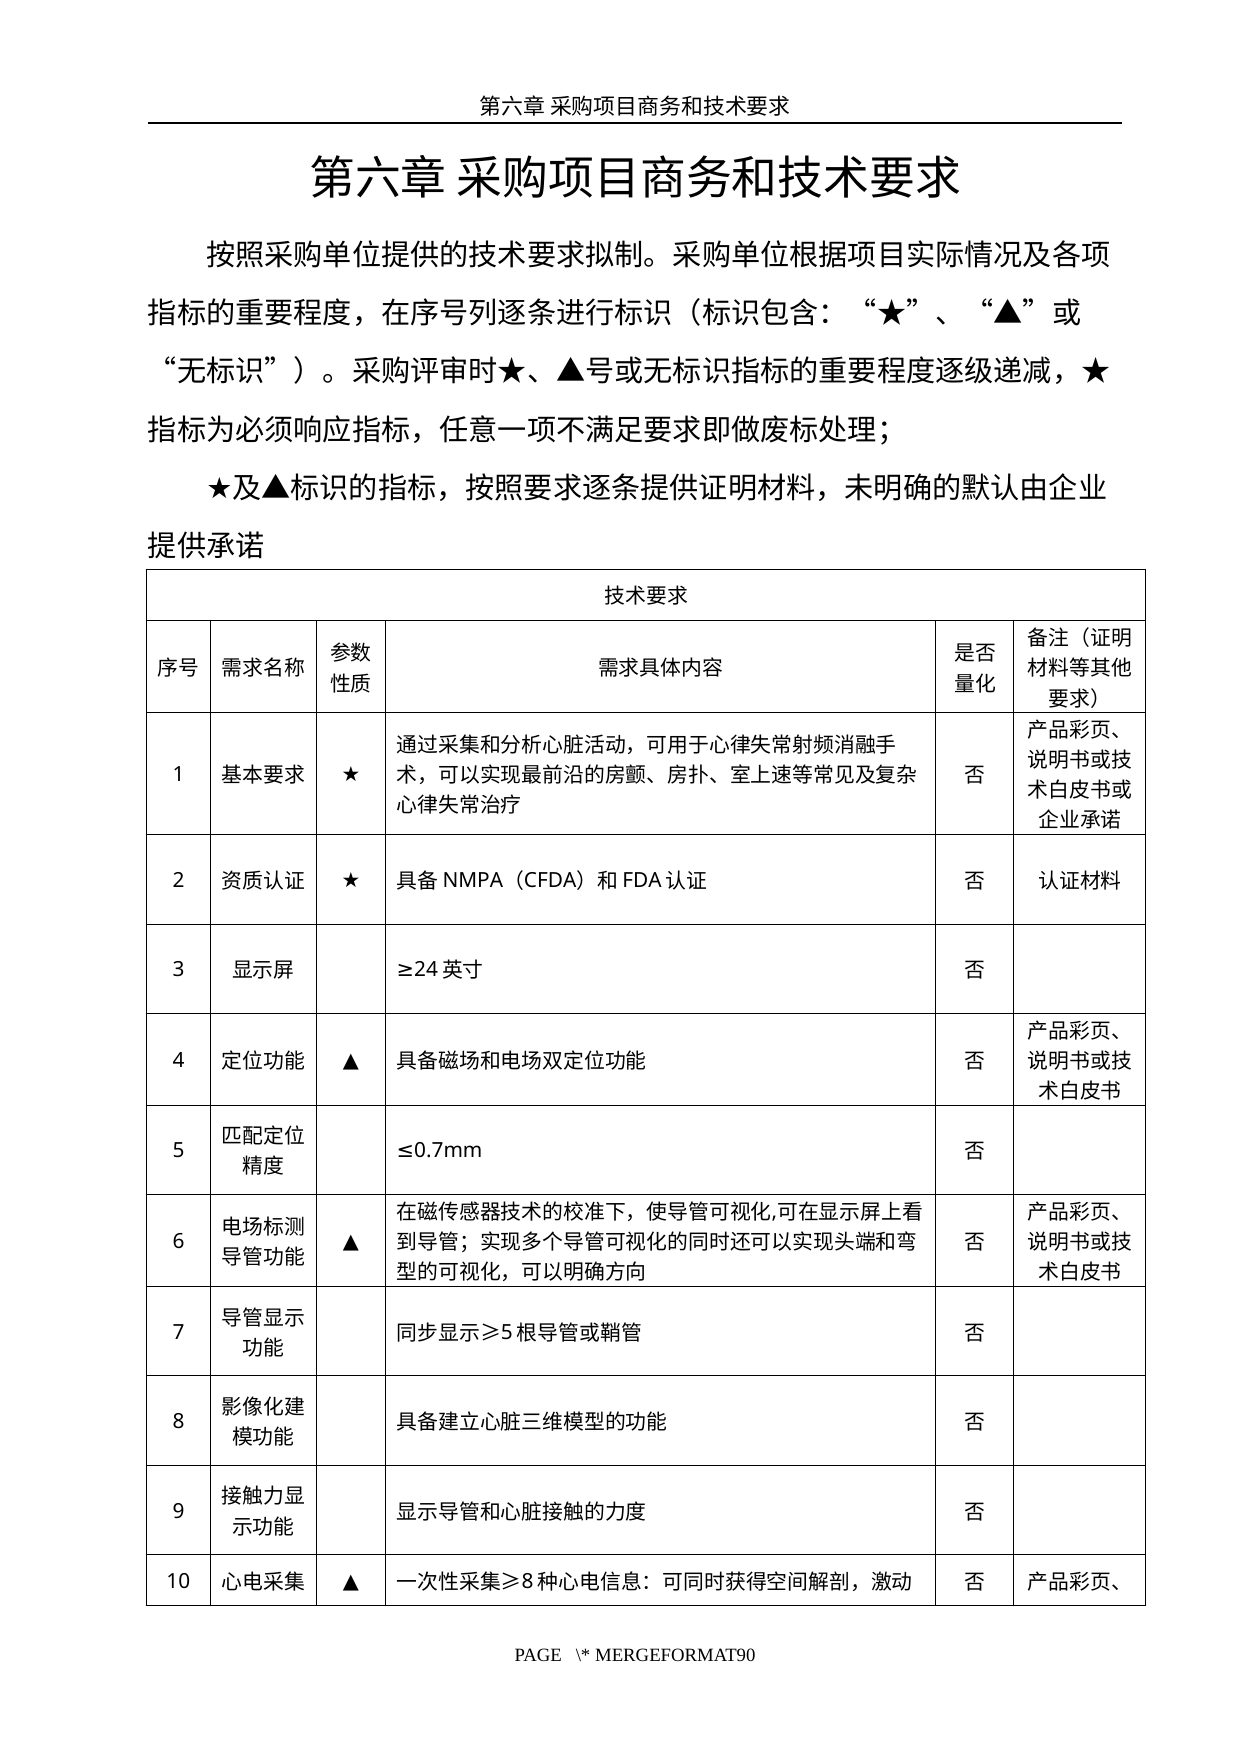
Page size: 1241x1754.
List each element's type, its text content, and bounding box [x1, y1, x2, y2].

table_cell 备注（证明材料等其他要求） [1014, 621, 1145, 712]
table_cell 8 [147, 1376, 210, 1465]
table_header 技术要求 [147, 570, 1145, 620]
table_cell 否 [936, 1014, 1013, 1104]
table_cell 否 [936, 925, 1013, 1013]
table_cell 产品彩页、说明书或技术白皮书或企业承诺 [1014, 713, 1145, 834]
table_cell 通过采集和分析心脏活动，可用于心律失常射频消融手术，可以实现最前沿的房颤、房扑、室上速等常见及复杂心律失常治疗 [386, 713, 935, 834]
table_cell 匹配定位精度 [211, 1106, 316, 1194]
table_cell [1014, 1287, 1145, 1375]
table_cell 电场标测导管功能 [211, 1195, 316, 1286]
table_cell 导管显示功能 [211, 1287, 316, 1375]
table_cell 资质认证 [211, 835, 316, 923]
table_cell 同步显示≥5根导管或鞘管 [386, 1287, 935, 1375]
table_cell 基本要求 [211, 713, 316, 834]
table_cell 否 [936, 713, 1013, 834]
table_cell 否 [936, 1555, 1013, 1605]
table_cell 2 [147, 835, 210, 923]
table_cell 显示导管和心脏接触的力度 [386, 1466, 935, 1554]
table_cell 是否量化 [936, 621, 1013, 712]
table_cell [317, 1466, 385, 1554]
table_cell ★ [317, 713, 385, 834]
table_cell 1 [147, 713, 210, 834]
table_cell 否 [936, 1287, 1013, 1375]
table_cell 10 [147, 1555, 210, 1605]
table_cell 定位功能 [211, 1014, 316, 1104]
table_cell 9 [147, 1466, 210, 1554]
text 按照采购单位提供的技术要求拟制。采购单位根据项目实际情况及各项指标的重要程度，在序号列逐条进行标识（标识包含：“★”、“▲”或“无标识”）。采购评审时★、▲号或无标识指标的重要程度逐级递减，★指标为必须响应指标，任意一项不满足要求即做废标处理； [148, 218, 1122, 452]
table_cell 序号 [147, 621, 210, 712]
table_cell 5 [147, 1106, 210, 1194]
table_cell 否 [936, 1106, 1013, 1194]
table_cell [317, 925, 385, 1013]
table_cell 影像化建模功能 [211, 1376, 316, 1465]
table_cell 具备NMPA（CFDA）和FDA认证 [386, 835, 935, 923]
table_cell [317, 1287, 385, 1375]
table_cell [386, 1555, 935, 1605]
table_cell [317, 1376, 385, 1465]
table_cell ▲ [317, 1555, 385, 1605]
table_cell 4 [147, 1014, 210, 1104]
table_cell ▲ [317, 1014, 385, 1104]
table_cell 认证材料 [1014, 835, 1145, 923]
table_cell 参数性质 [317, 621, 385, 712]
table_cell [1014, 925, 1145, 1013]
table_cell [1014, 1106, 1145, 1194]
table_cell 产品彩页、说明书或技术白皮书 [1014, 1014, 1145, 1104]
table_cell [1014, 1376, 1145, 1465]
table_cell 具备建立心脏三维模型的功能 [386, 1376, 935, 1465]
table_cell ≤0.7mm [386, 1106, 935, 1194]
table_cell 否 [936, 1466, 1013, 1554]
table_cell 产品彩页、说明书或技术白皮书 [1014, 1195, 1145, 1286]
table_cell ★ [317, 835, 385, 923]
table_cell 3 [147, 925, 210, 1013]
table_cell 7 [147, 1287, 210, 1375]
table_cell 需求具体内容 [386, 621, 935, 712]
table_cell 6 [147, 1195, 210, 1286]
subtitle 采购项目商务和技术要求 [148, 148, 1122, 206]
table_cell ▲ [317, 1195, 385, 1286]
table_cell 显示屏 [211, 925, 316, 1013]
table_cell 否 [936, 835, 1013, 923]
table_cell 否 [936, 1376, 1013, 1465]
table_cell [1014, 1466, 1145, 1554]
table_cell 产品彩页、说明书或技术白皮书 [1014, 1555, 1145, 1605]
table_cell 接触力显示功能 [211, 1466, 316, 1554]
table_cell 心电采集信息 [211, 1555, 316, 1605]
table_cell [317, 1106, 385, 1194]
table_cell 具备磁场和电场双定位功能 [386, 1014, 935, 1104]
table_cell 在磁传感器技术的校准下，使导管可视化,可在显示屏上看到导管；实现多个导管可视化的同时还可以实现头端和弯型的可视化，可以明确方向 [386, 1195, 935, 1286]
table_cell 需求名称 [211, 621, 316, 712]
table_cell ≥24英寸 [386, 925, 935, 1013]
text ★及▲标识的指标，按照要求逐条提供证明材料，未明确的默认由企业提供承诺 [148, 452, 1122, 568]
table_cell 否 [936, 1195, 1013, 1286]
